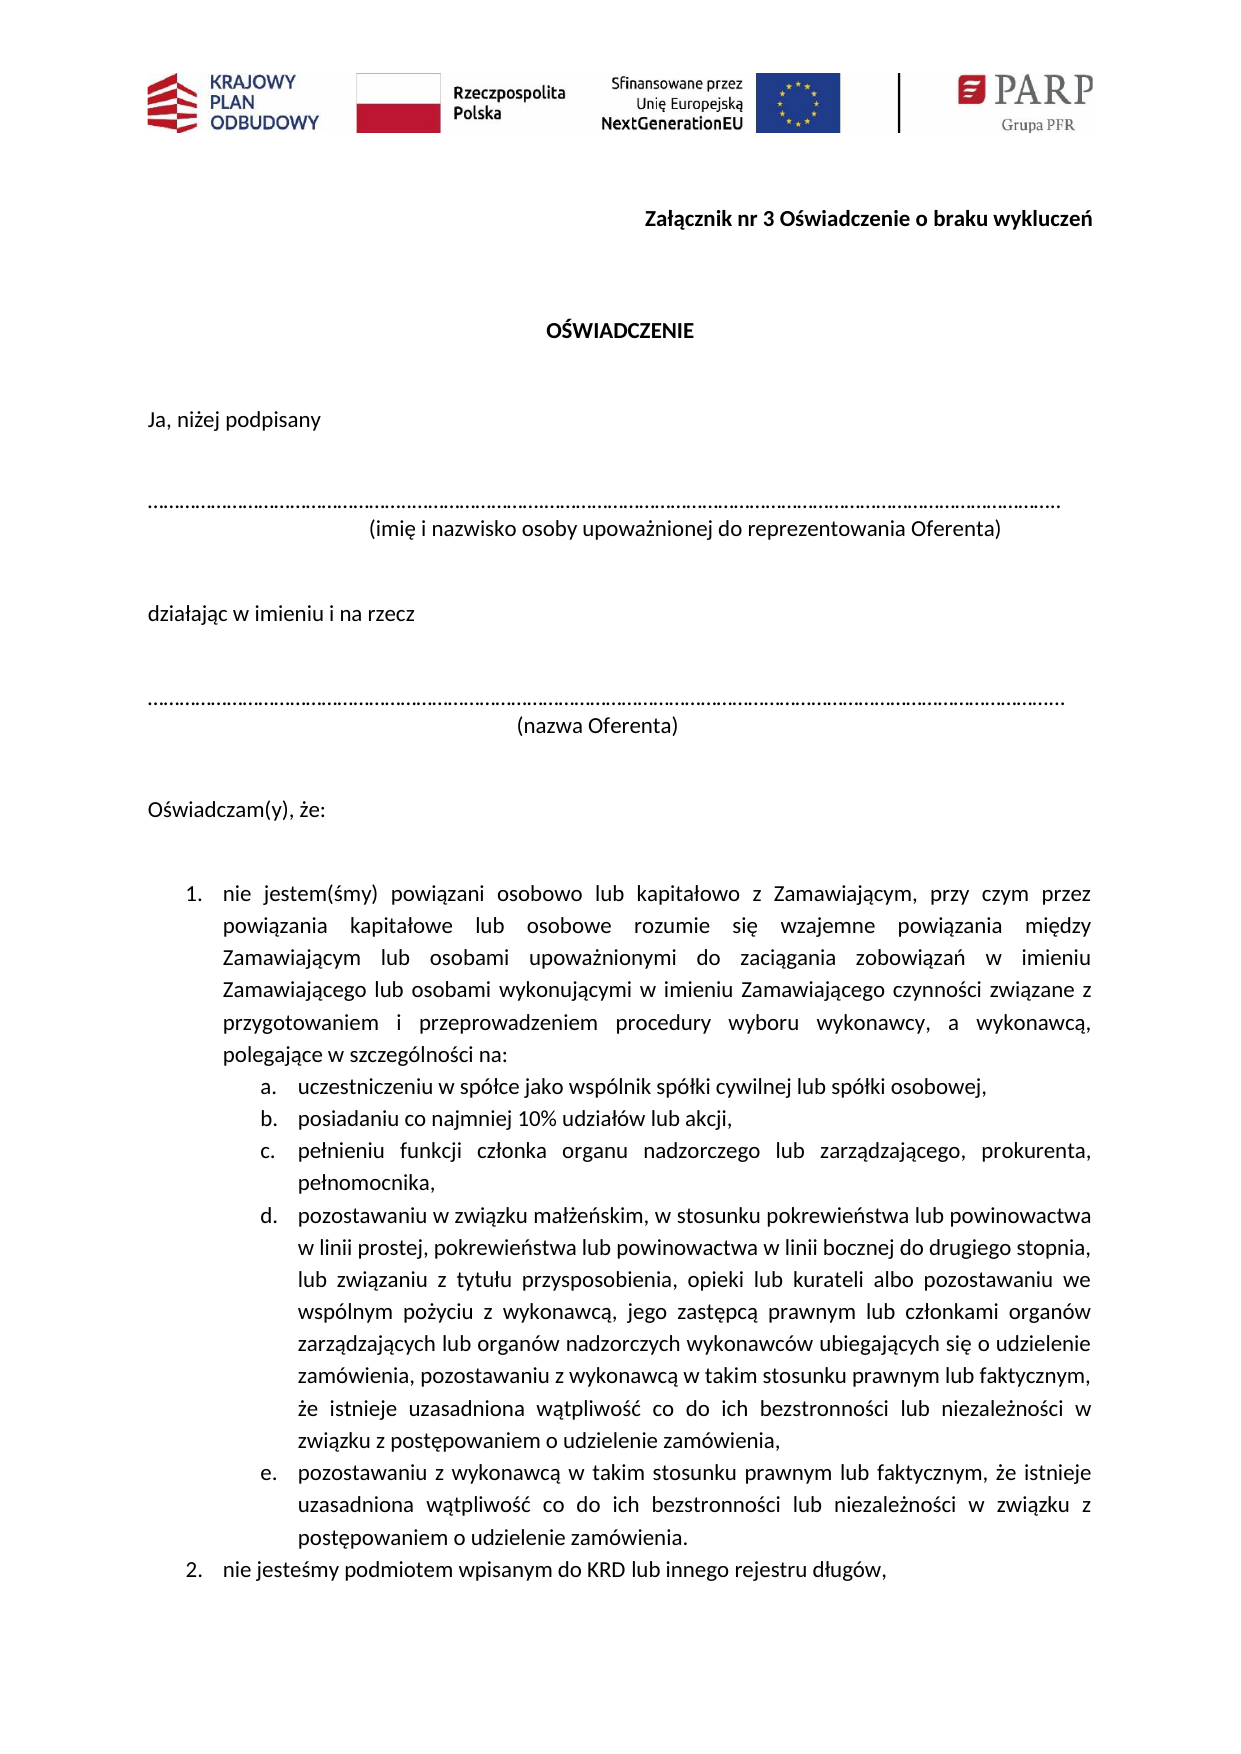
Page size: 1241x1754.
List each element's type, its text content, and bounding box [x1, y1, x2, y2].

list nie jestem(śmy) powiązani osobowo lub kapitałowo z Zamawiającym, przy czym przez powiązania kapitałowe lub osobowe rozumie się wzajemne powiązania między Zamawiającym lub osobami upoważnionymi do zaciągania zobowiązań w imieniu Zamawiającego lub osobami wykonującymi w imieniu Zamawiającego czynności związane z przygotowaniem i przeprowadzeniem procedury wyboru wykonawcy, a wykonawcą, polegające w szczególności na: [185, 879, 1093, 1068]
list pełnieniu funkcji członka organu nadzorczego lub zarządzającego, prokurenta, pełnomocnika, [260, 1136, 1093, 1197]
text działając w imieniu i na rzecz [148, 599, 1093, 627]
text Załącznik nr 3 Oświadczenie o braku wykluczeń [148, 204, 1093, 232]
text OŚWIADCZENIE [148, 316, 1093, 344]
text …………………………………………..…………………….…………………………………………………………………………………….. [148, 487, 1093, 514]
text (nazwa Oferenta) [443, 711, 1093, 739]
list pozostawaniu z wykonawcą w takim stosunku prawnym lub faktycznym, że istnieje uzasadniona wątpliwość co do ich bezstronności lub niezależności w związku z postępowaniem o udzielenie zamówienia. [260, 1458, 1093, 1551]
text Oświadczam(y), że: [148, 795, 1093, 823]
text Ja, niżej podpisany [148, 405, 1093, 433]
list nie jesteśmy podmiotem wpisanym do KRD lub innego rejestru długów, [185, 1555, 1093, 1583]
text ………………………………………………………………………………………………………………………………………………………... [148, 683, 1093, 711]
text (imię i nazwisko osoby upoważnionej do reprezentowania Oferenta) [295, 514, 1093, 543]
list pozostawaniu w związku małżeńskim, w stosunku pokrewieństwa lub powinowactwa w linii prostej, pokrewieństwa lub powinowactwa w linii bocznej do drugiego stopnia, lub związaniu z tytułu przysposobienia, opieki lub kurateli albo pozostawaniu we wspólnym pożyciu z wykonawcą, jego zastępcą prawnym lub członkami organów zarządzających lub organów nadzorczych wykonawców ubiegających się o udzielenie zamówienia, pozostawaniu z wykonawcą w takim stosunku prawnym lub faktycznym, że istnieje uzasadniona wątpliwość co do ich bezstronności lub niezależności w związku z postępowaniem o udzielenie zamówienia, [260, 1201, 1093, 1454]
list uczestniczeniu w spółce jako wspólnik spółki cywilnej lub spółki osobowej, [260, 1072, 1093, 1100]
list posiadaniu co najmniej 10% udziałów lub akcji, [260, 1104, 1093, 1132]
